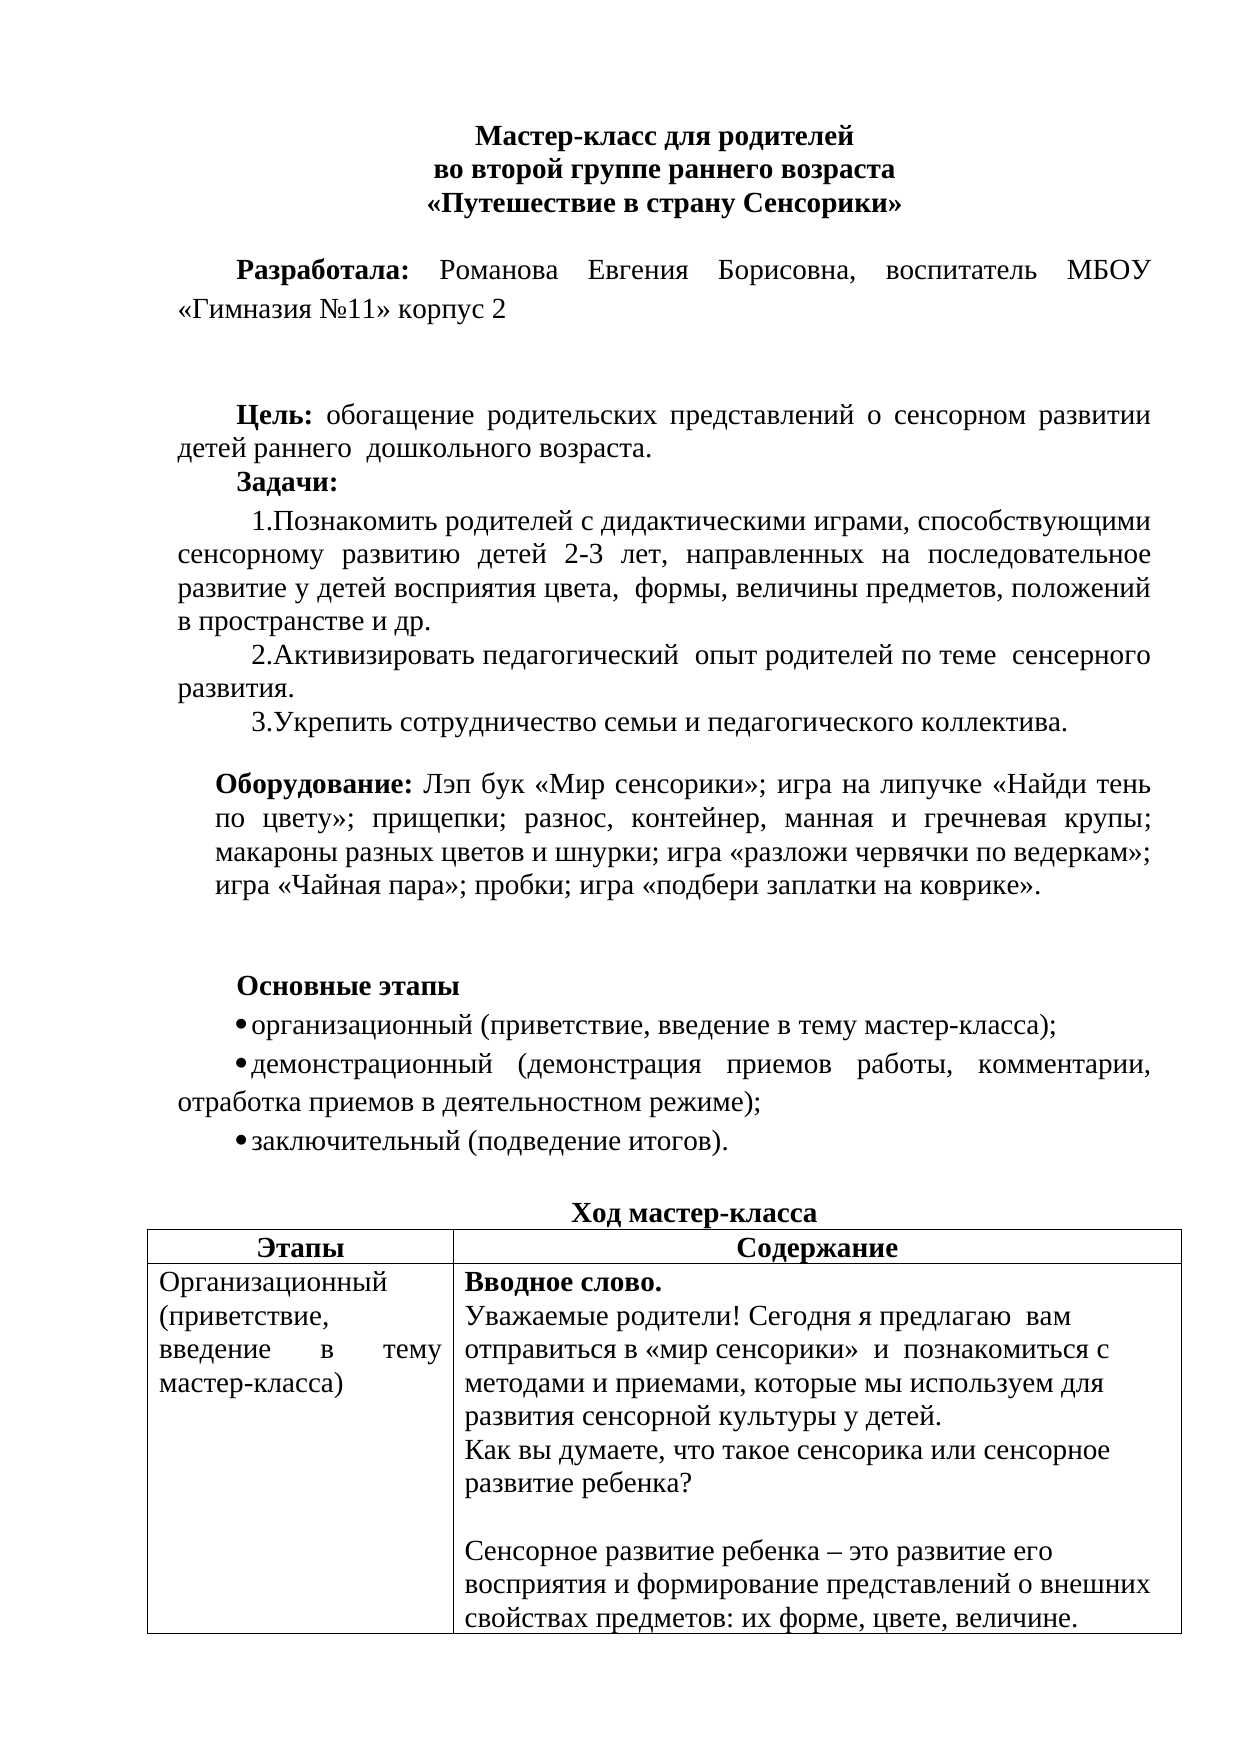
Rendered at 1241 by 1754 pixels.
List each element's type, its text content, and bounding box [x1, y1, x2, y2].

text Задачи: [177, 464, 1152, 498]
text «Путешествие в страну Сенсорики» [177, 185, 1152, 219]
text 1.Познакомить родителей с дидактическими играми, способствующими сенсорному развитию детей 2-3 лет, направленных на последовательное развитие у детей восприятия цвета, формы, величины предметов, положений в пространстве и др. [177, 503, 1152, 637]
text во второй группе раннего возраста [177, 152, 1152, 185]
table_header Этапы [148, 1230, 453, 1263]
text Разработала: Романова Евгения Борисовна, воспитатель МБОУ «Гимназия №11» корпус 2 [177, 252, 1152, 324]
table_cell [454, 1264, 1181, 1633]
text Основные этапы [177, 968, 1152, 1002]
list организационный (приветствие, введение в тему мастер-класса); [177, 1007, 1152, 1041]
table_header Содержание [454, 1230, 1181, 1263]
text Ход мастер-класса [177, 1195, 1152, 1229]
text Цель: обогащение родительских представлений о сенсорном развитии детей раннего дошкольного возраста. [177, 397, 1152, 464]
list демонстрационный (демонстрация приемов работы, комментарии, отработка приемов в деятельностном режиме); [177, 1046, 1152, 1118]
text 2.Активизировать педагогический опыт родителей по теме сенсерного развития. [177, 637, 1152, 704]
text Мастер-класс для родителей [177, 118, 1152, 152]
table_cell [148, 1264, 453, 1633]
list заключительный (подведение итогов). [177, 1123, 1152, 1157]
text Оборудование: Лэп бук «Мир сенсорики»; игра на липучке «Найди тень по цвету»; прищепки; разнос, контейнер, манная и гречневая крупы; макароны разных цветов и шнурки; игра «разложи червячки по ведеркам»; игра «Чайная пара»; пробки; игра «подбери заплатки на коврике». [215, 767, 1152, 901]
text 3.Укрепить сотрудничество семьи и педагогического коллектива. [177, 704, 1152, 737]
